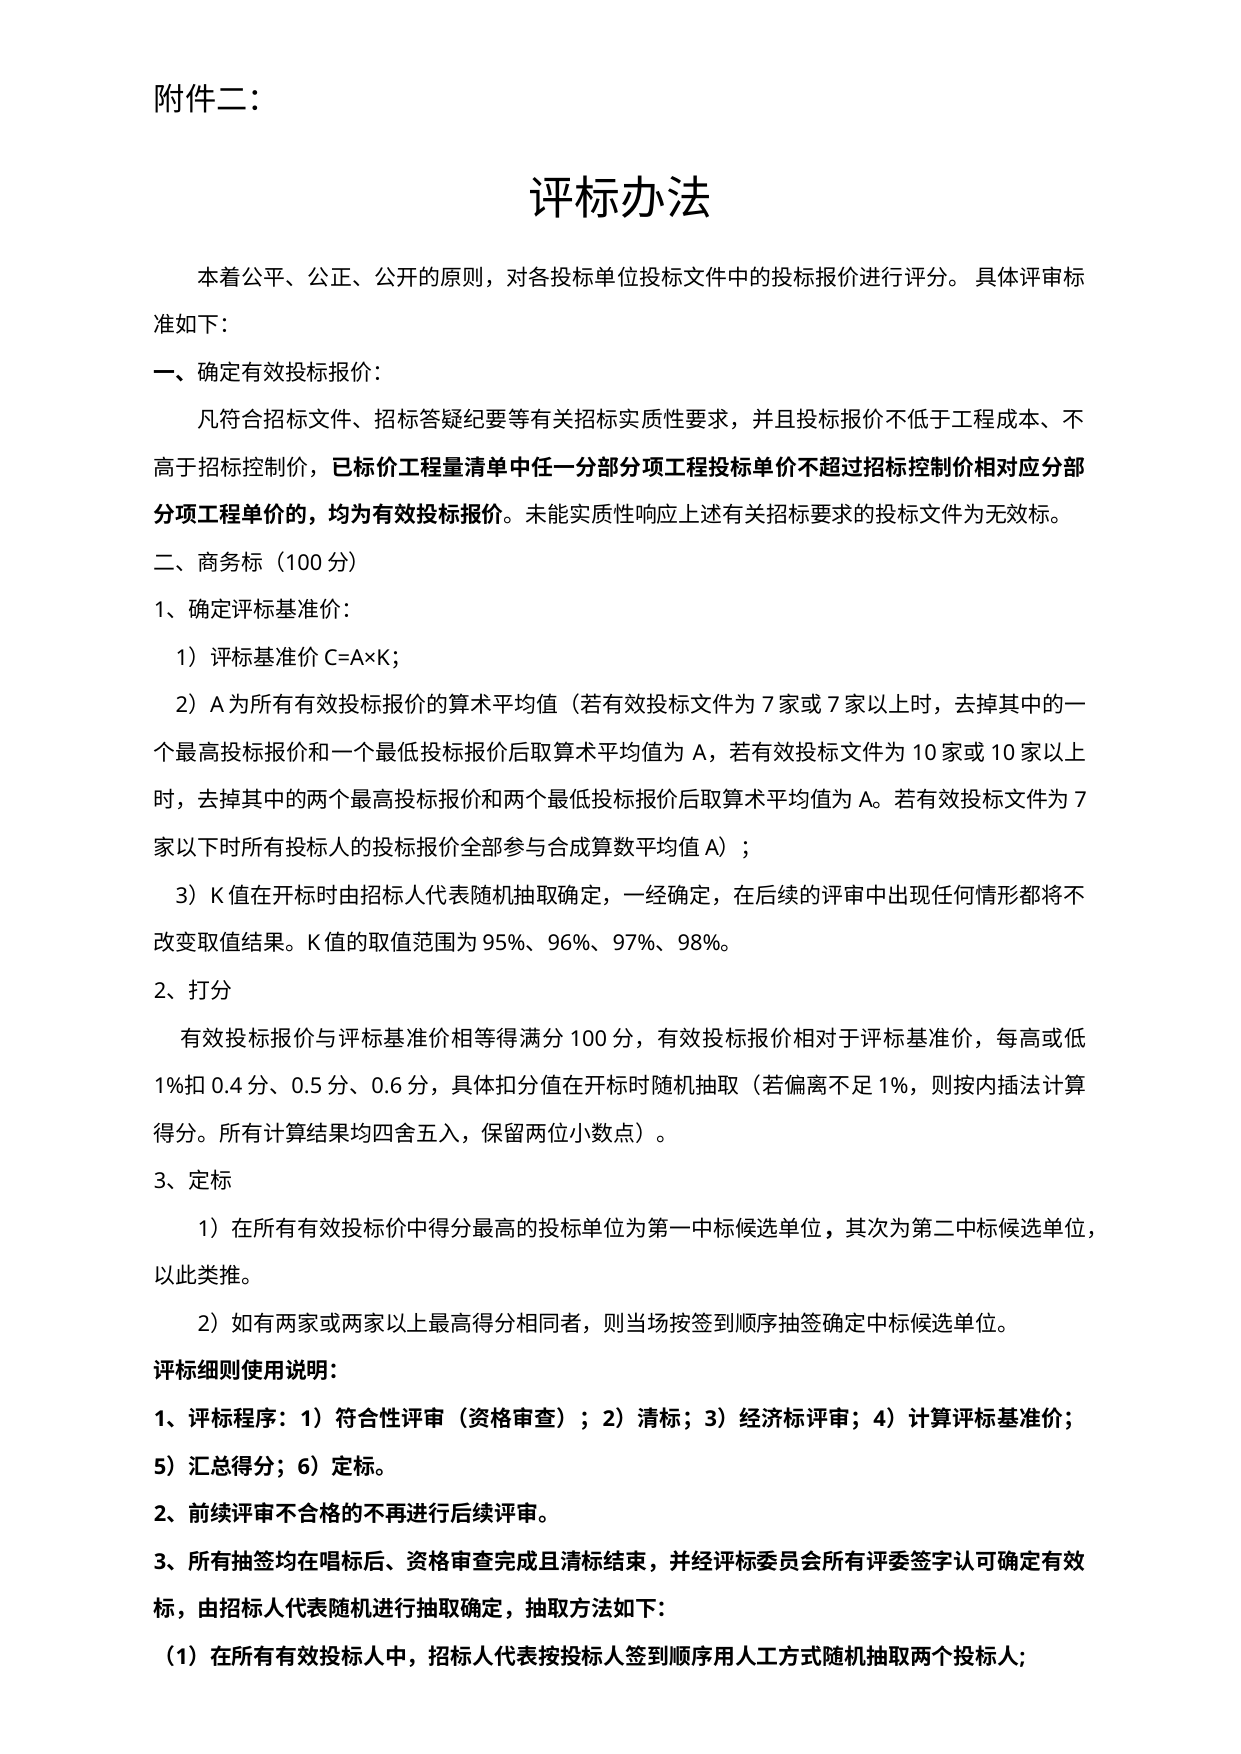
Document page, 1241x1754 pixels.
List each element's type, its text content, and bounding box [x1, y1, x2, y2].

text 有效投标报价与评标基准价相等得满分100分，有效投标报价相对于评标基准价，每高或低1%扣0.4分、0.5分、0.6分，具体扣分值在开标时随机抽取（若偏离不足1%，则按内插法计算得分。所有计算结果均四舍五入，保留两位小数点）。 [153, 1021, 1087, 1147]
text 3）K值在开标时由招标人代表随机抽取确定，一经确定，在后续的评审中出现任何情形都将不改变取值结果。K值的取值范围为95%、96%、97%、98%。 [153, 878, 1087, 957]
text 2）如有两家或两家以上最高得分相同者，则当场按签到顺序抽签确定中标候选单位。 [153, 1306, 1087, 1338]
text 凡符合招标文件、招标答疑纪要等有关招标实质性要求，并且投标报价不低于工程成本、不高于招标控制价，已标价工程量清单中任一分部分项工程投标单价不超过招标控制价相对应分部分项工程单价的，均为有效投标报价。未能实质性响应上述有关招标要求的投标文件为无效标。 [153, 402, 1087, 529]
text 一、确定有效投标报价： [153, 354, 1087, 386]
text 评标办法 [153, 146, 1087, 243]
text 2）A为所有有效投标报价的算术平均值（若有效投标文件为7家或7家以上时，去掉其中的一个最高投标报价和一个最低投标报价后取算术平均值为A，若有效投标文件为10家或10家以上时，去掉其中的两个最高投标报价和两个最低投标报价后取算术平均值为A。若有效投标文件为7家以下时所有投标人的投标报价全部参与合成算数平均值A）； [153, 687, 1087, 862]
text 2、前续评审不合格的不再进行后续评审。 [153, 1496, 1087, 1528]
text 评标细则使用说明： [153, 1353, 1087, 1385]
text 3、所有抽签均在唱标后、资格审查完成且清标结束，并经评标委员会所有评委签字认可确定有效标，由招标人代表随机进行抽取确定，抽取方法如下： [153, 1544, 1087, 1623]
text 1、确定评标基准价： [153, 592, 1087, 624]
text 二、商务标（100分） [153, 544, 1087, 576]
text 3、定标 [153, 1163, 1087, 1195]
text 1、评标程序：1）符合性评审（资格审查）；2）清标；3）经济标评审；4）计算评标基准价；5）汇总得分；6）定标。 [153, 1401, 1087, 1480]
text 1）在所有有效投标价中得分最高的投标单位为第一中标候选单位，其次为第二中标候选单位，以此类推。 [153, 1211, 1087, 1290]
text （1）在所有有效投标人中，招标人代表按投标人签到顺序用人工方式随机抽取两个投标人; [153, 1639, 1087, 1671]
text 2、打分 [153, 973, 1087, 1005]
text 1）评标基准价C=A×K； [153, 640, 1087, 671]
text 附件二： [153, 64, 1087, 129]
text 本着公平、公正、公开的原则，对各投标单位投标文件中的投标报价进行评分。 具体评审标准如下： [153, 259, 1087, 339]
